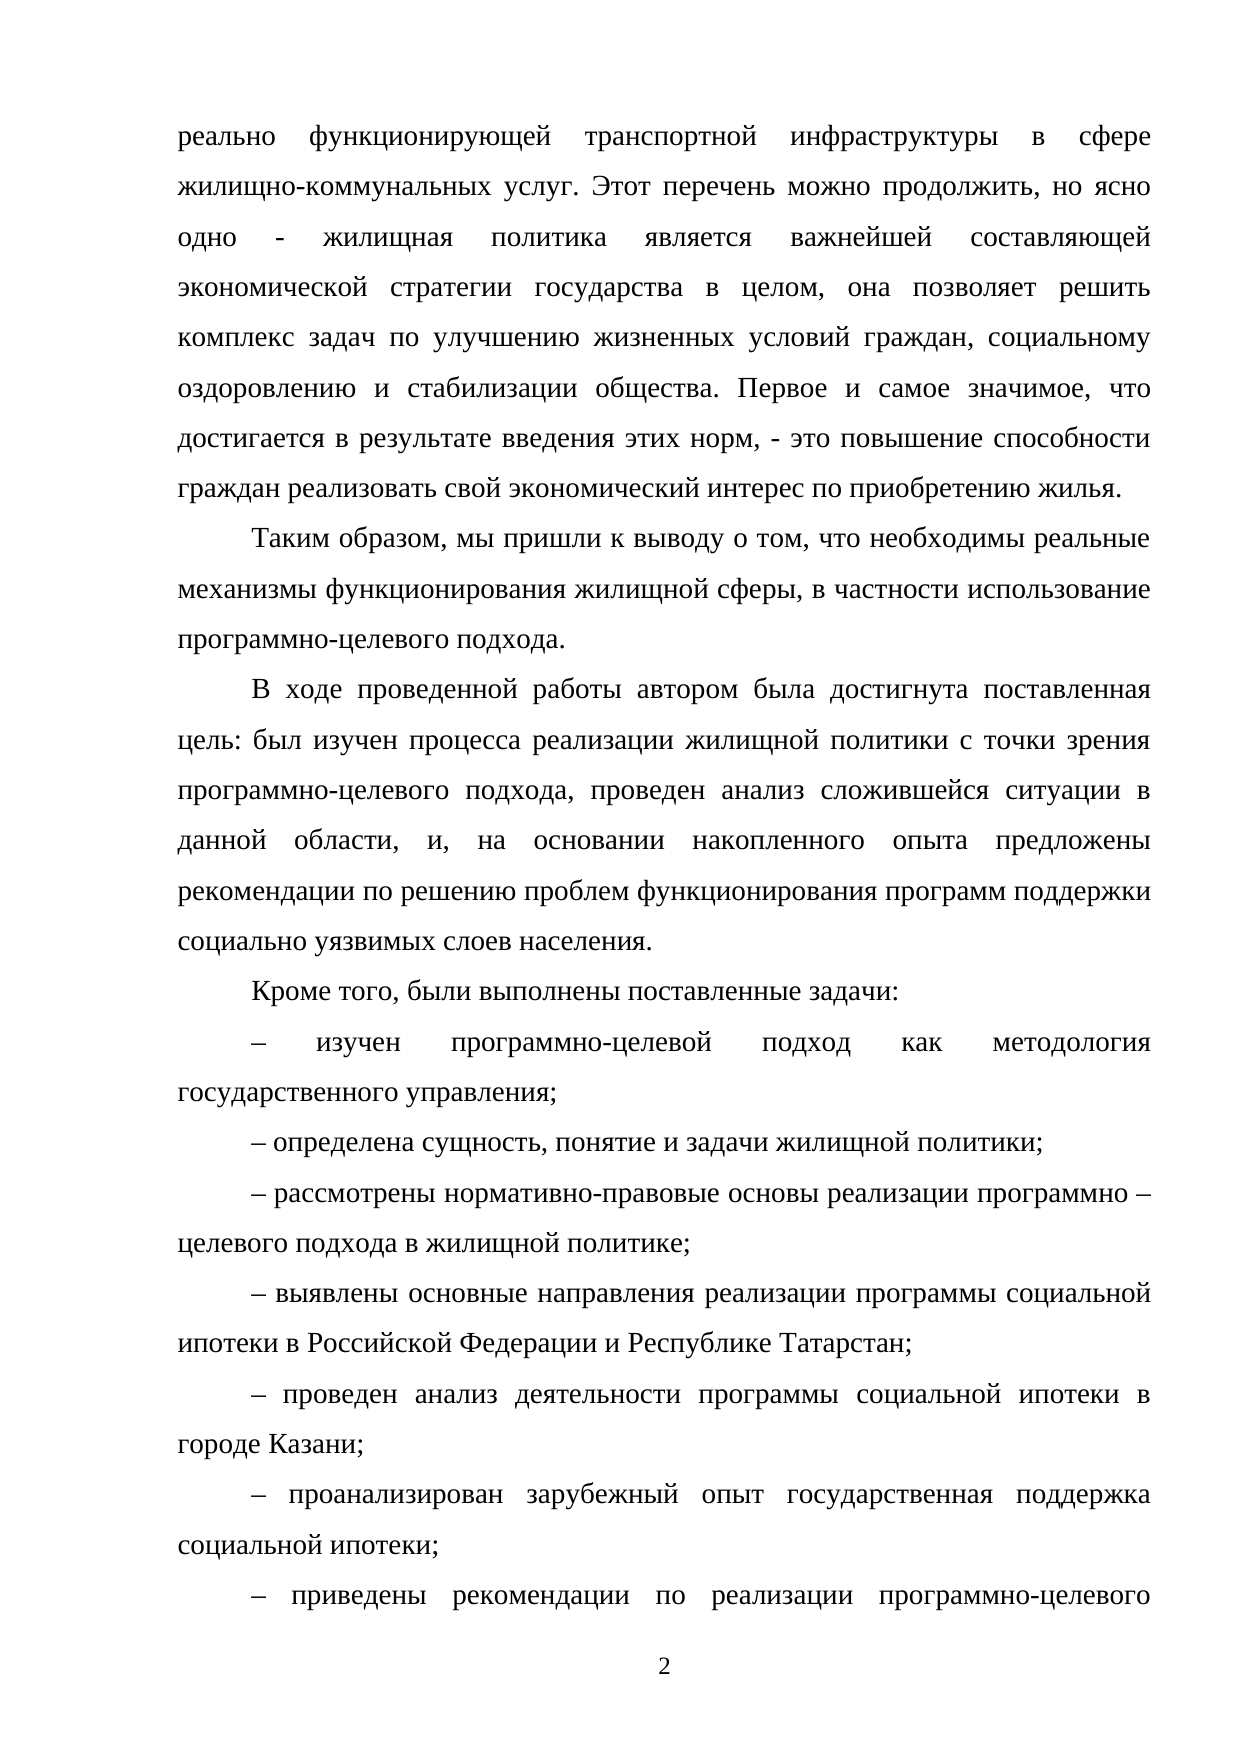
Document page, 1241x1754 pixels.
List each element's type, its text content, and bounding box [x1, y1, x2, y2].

text Кроме того, были выполнены поставленные задачи: [177, 973, 1152, 1007]
text – проанализирован зарубежный опыт государственная поддержка социальной ипотеки; [177, 1477, 1152, 1560]
text – рассмотрены нормативно-правовые основы реализации программно – целевого подхода в жилищной политике; [177, 1175, 1152, 1258]
text – изучен программно-целевой подход как методология государственного управления; [177, 1024, 1152, 1108]
text – определена сущность, понятие и задачи жилищной политики; [177, 1124, 1152, 1158]
text В ходе проведенной работы автором была достигнута поставленная цель: был изучен процесса реализации жилищной политики с точки зрения программно-целевого подхода, проведен анализ сложившейся ситуации в данной области, и, на основании накопленного опыта предложены рекомендации по решению проблем функционирования программ поддержки социально уязвимых слоев населения. [177, 672, 1152, 957]
text – проведен анализ деятельности программы социальной ипотеки в городе Казани; [177, 1376, 1152, 1460]
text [177, 118, 1152, 504]
text Таким образом, мы пришли к выводу о том, что необходимы реальные механизмы функционирования жилищной сферы, в частности использование программно-целевого подхода. [177, 521, 1152, 655]
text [177, 1577, 1152, 1611]
text – выявлены основные направления реализации программы социальной ипотеки в Российской Федерации и Республике Татарстан; [177, 1275, 1152, 1359]
